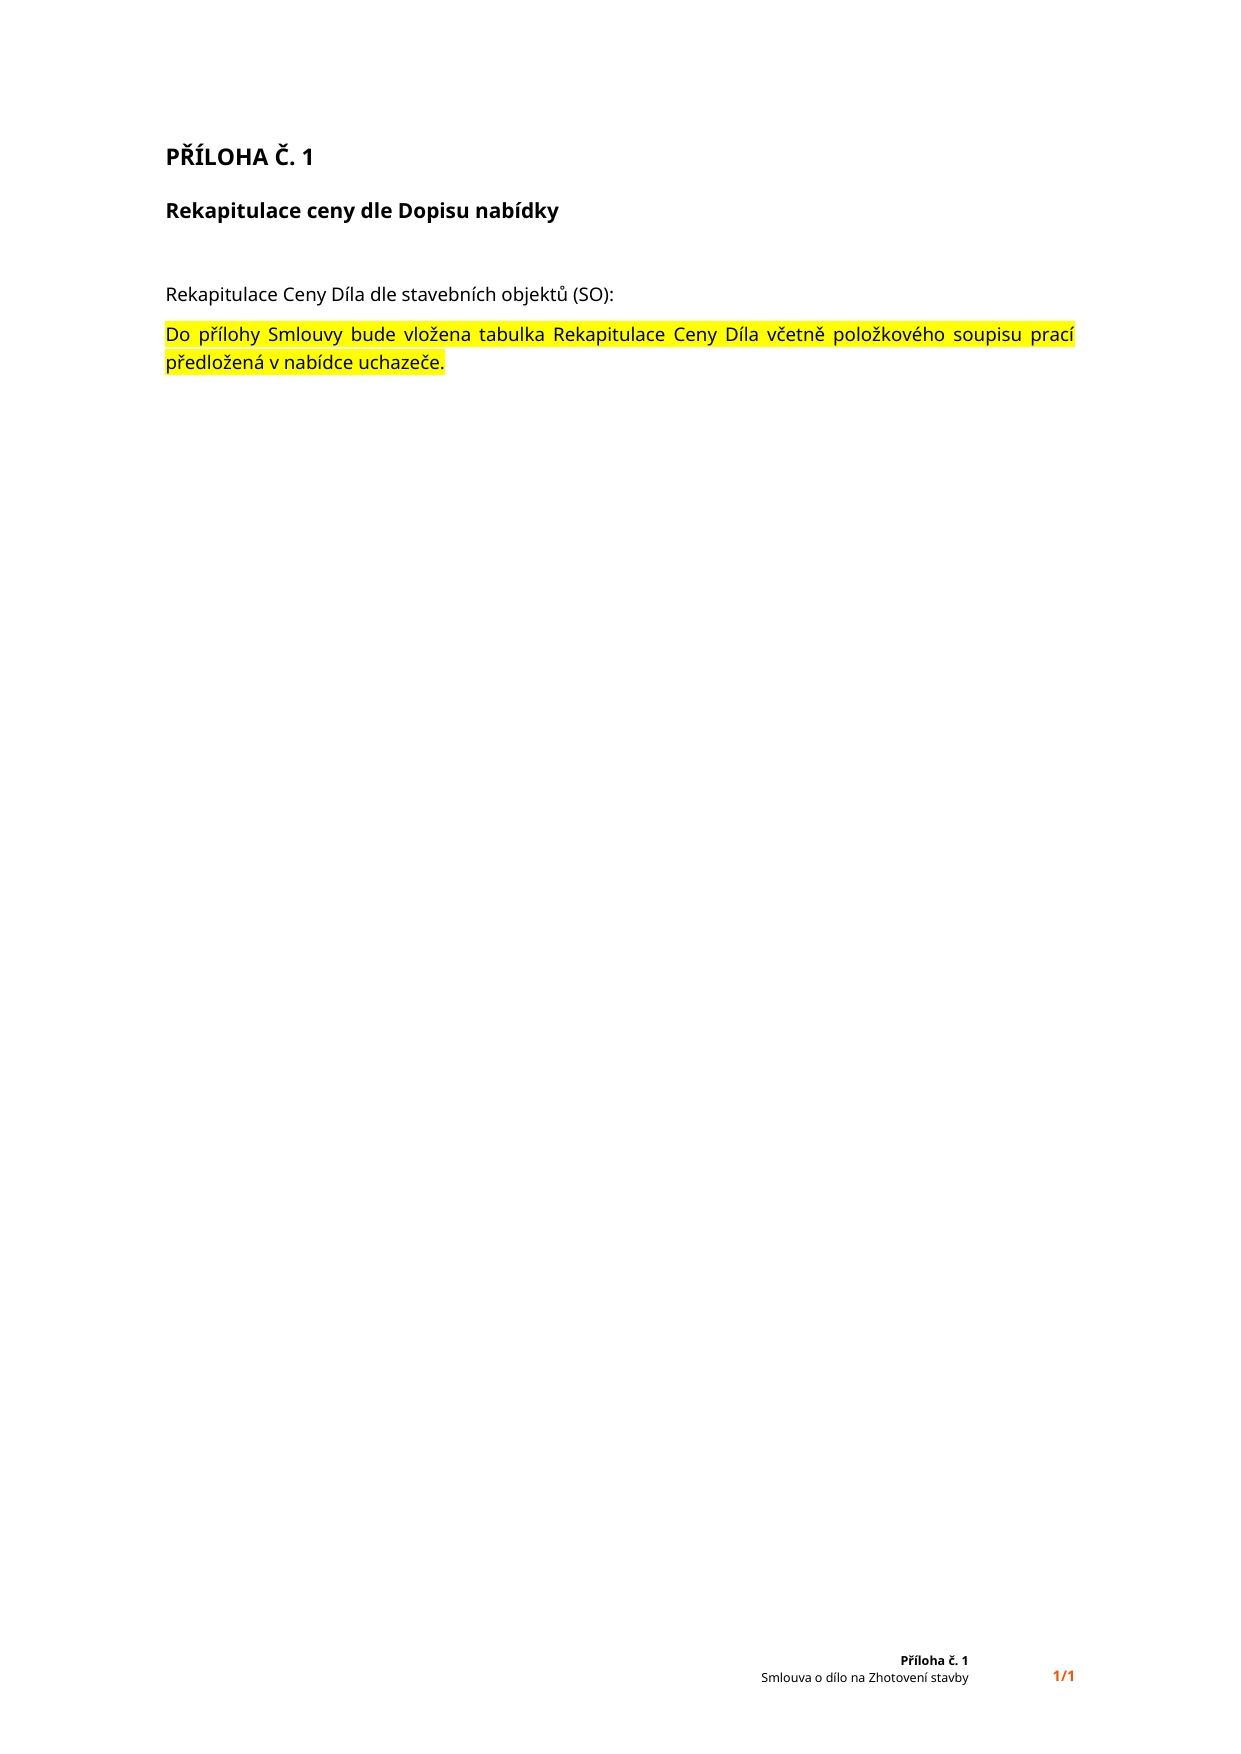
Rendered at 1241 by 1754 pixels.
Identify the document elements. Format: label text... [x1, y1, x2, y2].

text Rekapitulace ceny dle Dopisu nabídky [165, 197, 1075, 225]
text Do přílohy Smlouvy bude vložena tabulka Rekapitulace Ceny Díla včetně položkového soupisu prací předložená v nabídce uchazeče. [165, 347, 1075, 375]
text Rekapitulace Ceny Díla dle stavebních objektů (SO): [165, 281, 1075, 306]
text Příloha č. 1 [165, 141, 1075, 173]
